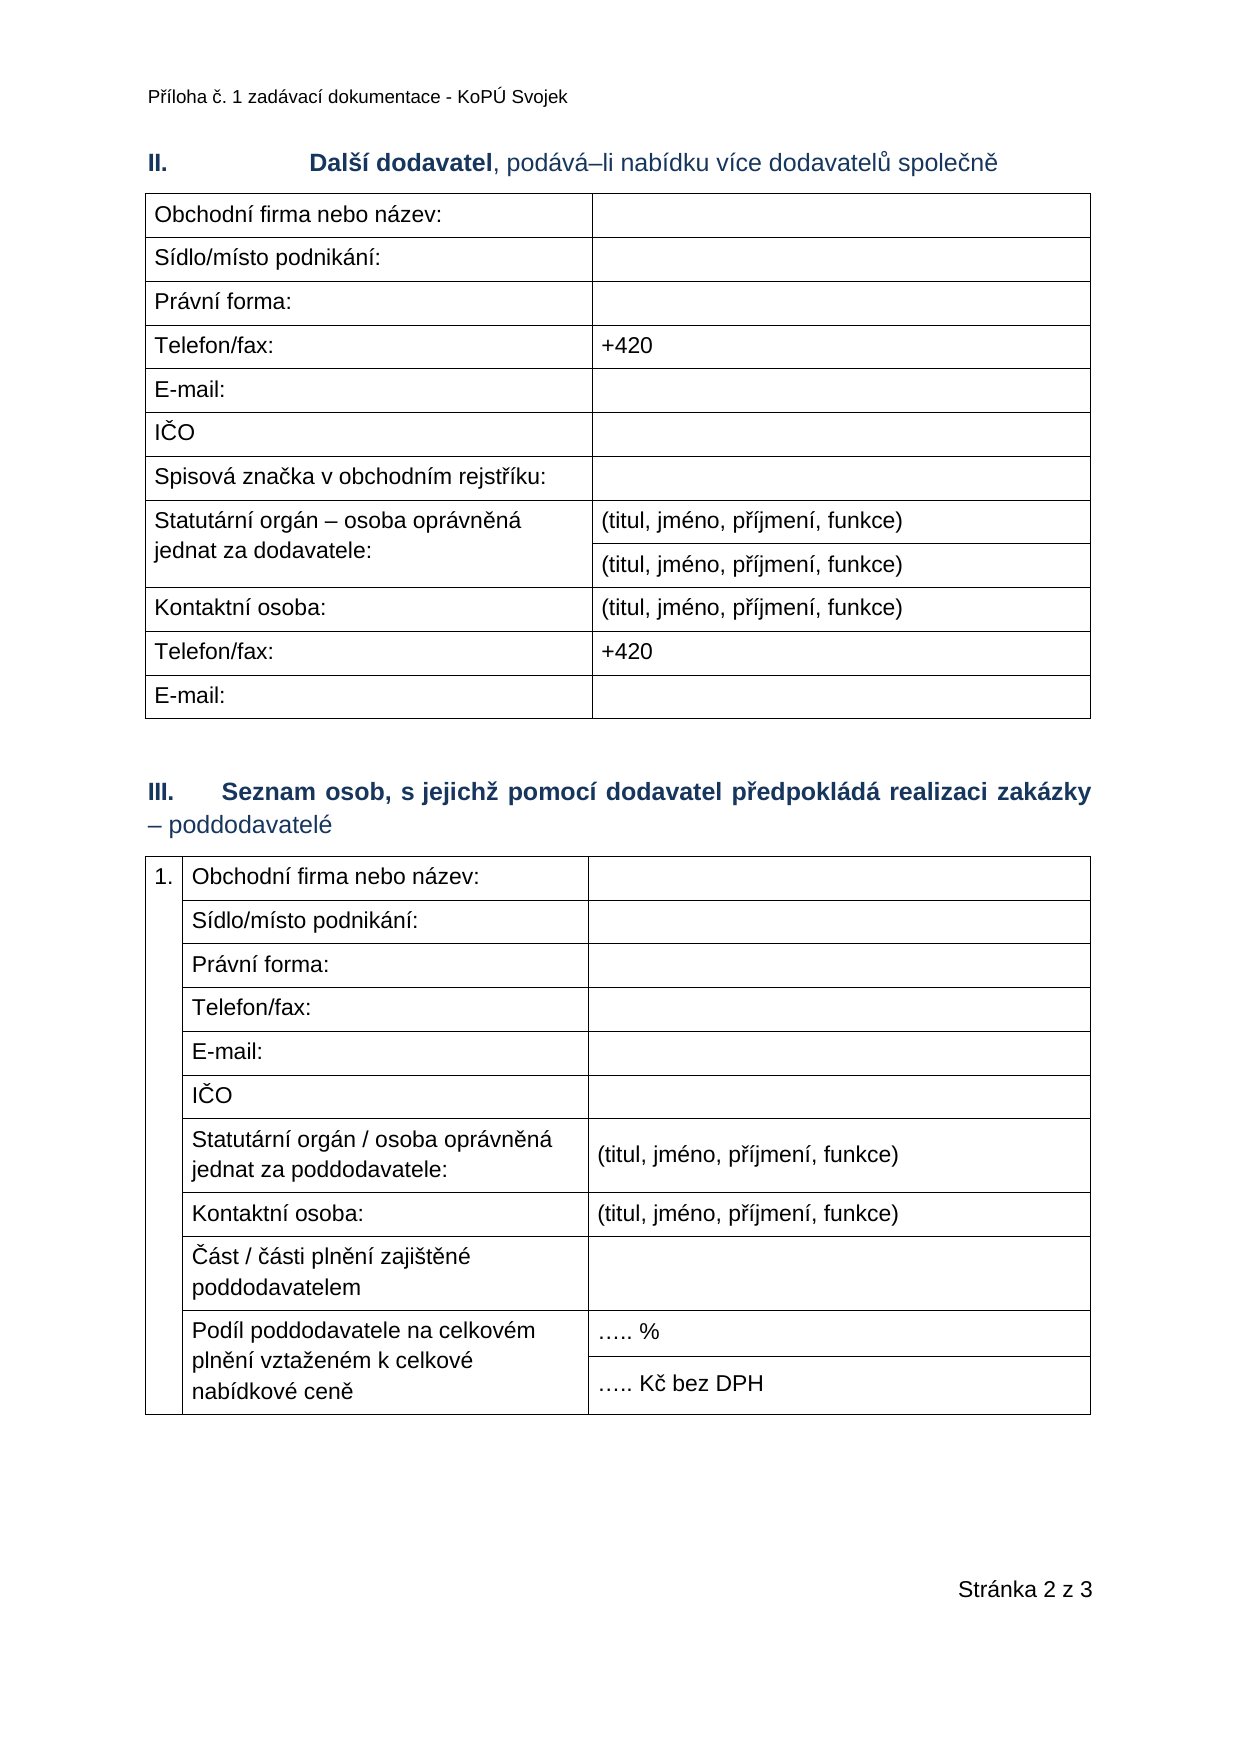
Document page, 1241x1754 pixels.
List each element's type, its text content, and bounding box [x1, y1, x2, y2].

table_cell (titul, jméno, příjmení, funkce) [593, 588, 1090, 631]
table_header 1. [146, 857, 182, 1414]
table_cell Statutární orgán / osoba oprávněná jednat za poddodavatele: [183, 1119, 588, 1192]
table_cell (titul, jméno, příjmení, funkce) [589, 1193, 1090, 1236]
table_header Obchodní firma nebo název: [183, 857, 588, 899]
table_cell +420 [593, 326, 1090, 368]
table_cell ….. % [589, 1311, 1090, 1356]
table_cell [593, 413, 1090, 456]
table_header [593, 194, 1090, 237]
table_cell (titul, jméno, příjmení, funkce) [593, 501, 1090, 543]
table_cell Podíl poddodavatele na celkovém plnění vztaženém k celkové nabídkové ceně [183, 1311, 588, 1414]
table_cell ….. Kč bez DPH [589, 1357, 1090, 1414]
table_cell E-mail: [146, 676, 592, 718]
table_cell Právní forma: [183, 944, 588, 987]
table_cell [593, 238, 1090, 281]
table_cell Kontaktní osoba: [183, 1193, 588, 1236]
table_cell [589, 1032, 1090, 1074]
table_cell [589, 1076, 1090, 1118]
subtitle Seznam osob, s jejichž pomocí dodavatel předpokládá realizaci zakázky – poddodavatelé [148, 777, 1093, 839]
table_header [589, 857, 1090, 899]
table_cell [589, 901, 1090, 943]
table_cell Spisová značka v obchodním rejstříku: [146, 457, 592, 499]
table_cell [589, 1237, 1090, 1310]
table_cell Část / části plnění zajištěné poddodavatelem [183, 1237, 588, 1310]
table_cell [593, 676, 1090, 718]
table_cell Sídlo/místo podnikání: [146, 238, 592, 281]
table_cell E-mail: [183, 1032, 588, 1074]
table_cell (titul, jméno, příjmení, funkce) [593, 544, 1090, 587]
table_cell (titul, jméno, příjmení, funkce) [589, 1119, 1090, 1192]
table_cell [589, 944, 1090, 987]
subtitle Další dodavatel, podává–li nabídku více dodavatelů společně [148, 148, 1093, 176]
table_cell [589, 988, 1090, 1031]
table_cell +420 [593, 632, 1090, 674]
table_cell Telefon/fax: [146, 326, 592, 368]
table_cell [593, 282, 1090, 324]
table_cell Kontaktní osoba: [146, 588, 592, 631]
table_cell [593, 457, 1090, 499]
table_cell E-mail: [146, 369, 592, 412]
table_cell Telefon/fax: [146, 632, 592, 674]
table_cell Právní forma: [146, 282, 592, 324]
table_cell Sídlo/místo podnikání: [183, 901, 588, 943]
table_cell IČO [183, 1076, 588, 1118]
table_cell IČO [146, 413, 592, 456]
table_cell Statutární orgán – osoba oprávněná jednat za dodavatele: [146, 501, 592, 587]
table_cell Telefon/fax: [183, 988, 588, 1031]
table_cell [593, 369, 1090, 412]
table_header Obchodní firma nebo název: [146, 194, 592, 237]
